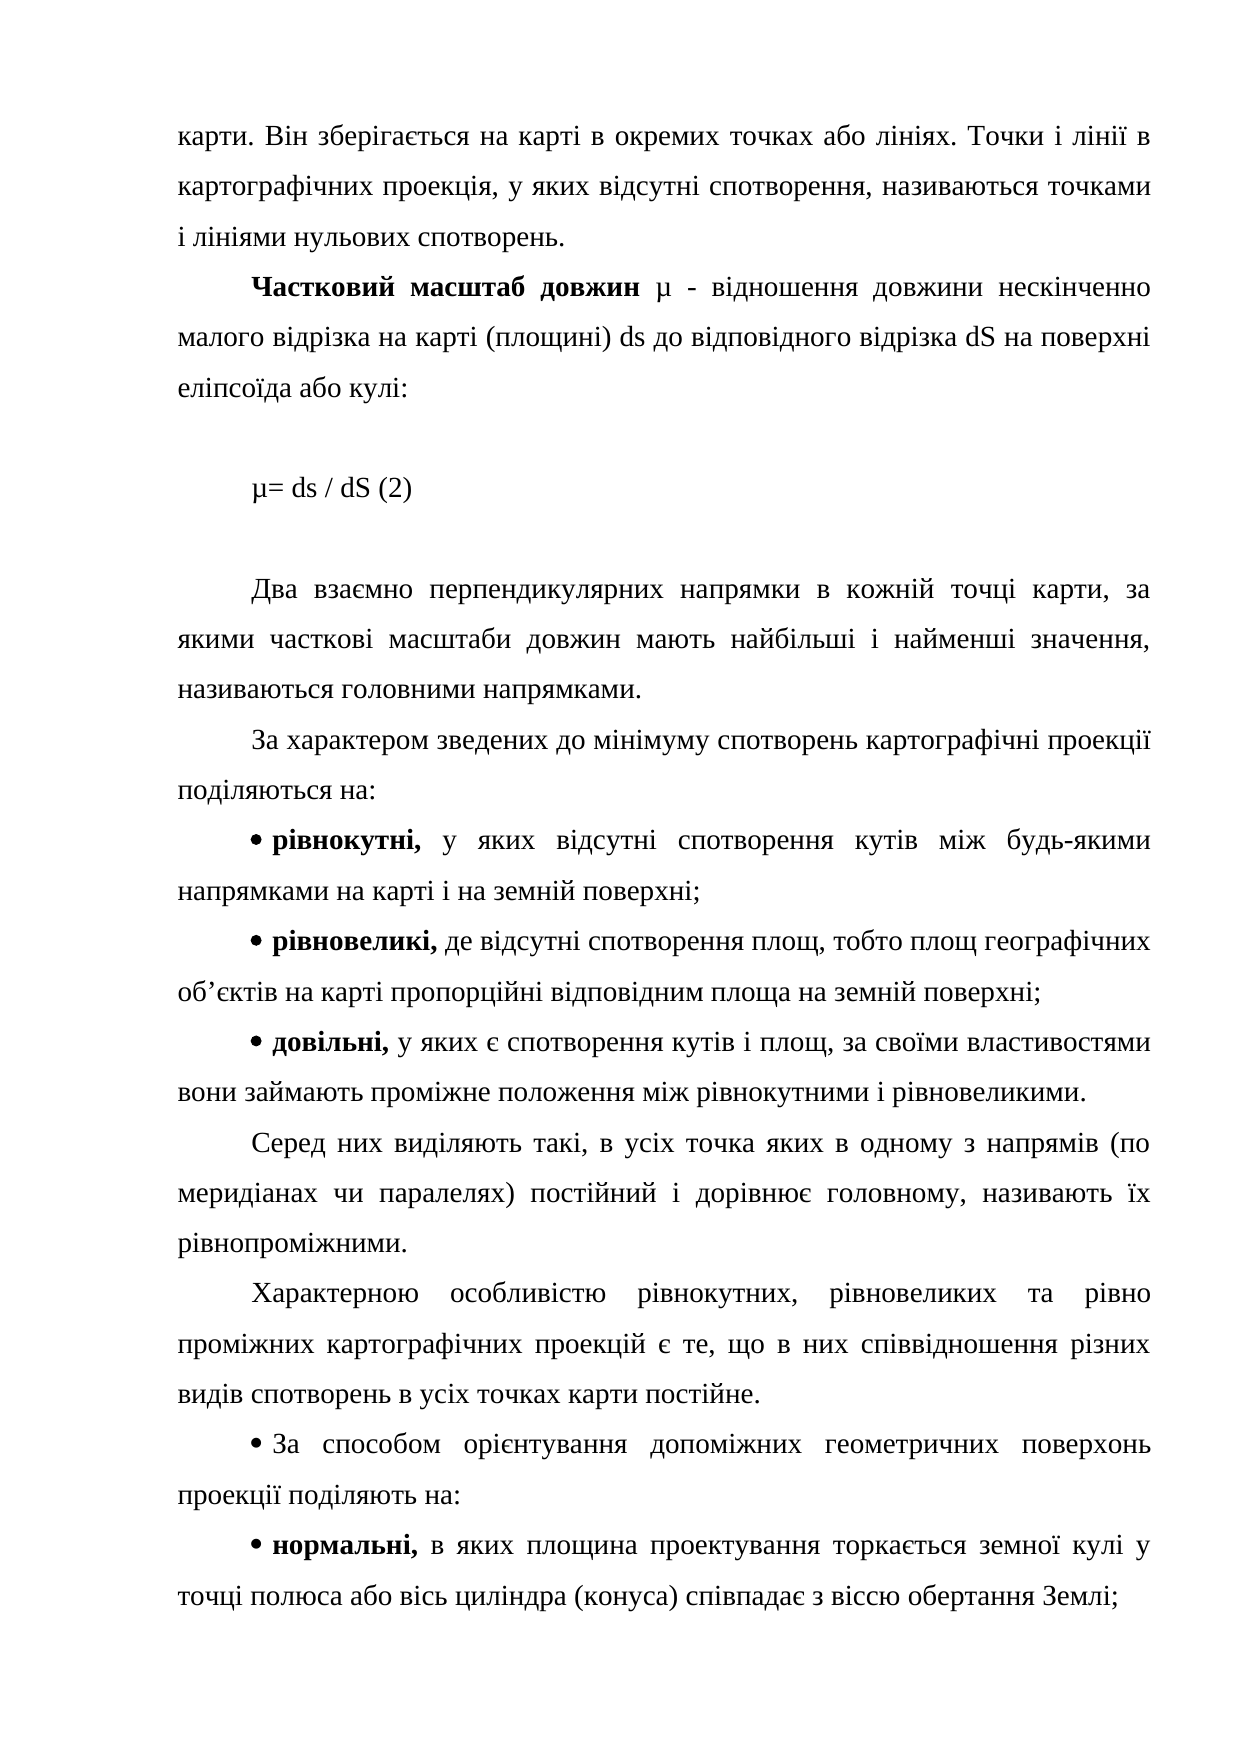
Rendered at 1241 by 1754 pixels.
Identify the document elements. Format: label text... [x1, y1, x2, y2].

text За характером зведених до мінімуму спотворень картографічні проекції поділяються на: [177, 722, 1152, 806]
text Серед них виділяють такі, в усіх точка яких в одному з напрямів (по меридіанах чи паралелях) постійний і дорівнює головному, називають їх рівнопроміжними. [177, 1125, 1152, 1259]
list довільні, у яких є спотворення кутів і площ, за своїми властивостями вони займають проміжне положення між рівнокутними і рівновеликими. [177, 1024, 1152, 1108]
text Два взаємно перпендикулярних напрямки в кожній точці карти, за якими часткові масштаби довжин мають найбільші і найменші значення, називаються головними напрямками. [177, 571, 1152, 705]
text Частковий масштаб довжин µ - відношення довжини нескінченно малого відрізка на карті (площині) ds до відповідного відрізка dS на поверхні еліпсоїда або кулі: [177, 269, 1152, 403]
text µ= ds / dS (2) [177, 470, 1152, 504]
list нормальні, в яких площина проектування торкається земної кулі у точці полюса або вісь циліндра (конуса) співпадає з віссю обертання Землі; [177, 1527, 1152, 1611]
list За способом орієнтування допоміжних геометричних поверхонь проекції поділяють на: [177, 1427, 1152, 1511]
text Характерною особливістю рівнокутних, рівновеликих та рівно проміжних картографічних проекцій є те, що в них співвідношення різних видів спотворень в усіх точках карти постійне. [177, 1276, 1152, 1410]
list рівновеликі, де відсутні спотворення площ, тобто площ географічних об’єктів на карті пропорційні відповідним площа на земній поверхні; [177, 923, 1152, 1007]
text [177, 118, 1152, 252]
list рівнокутні, у яких відсутні спотворення кутів між будь-якими напрямками на карті і на земній поверхні; [177, 822, 1152, 906]
